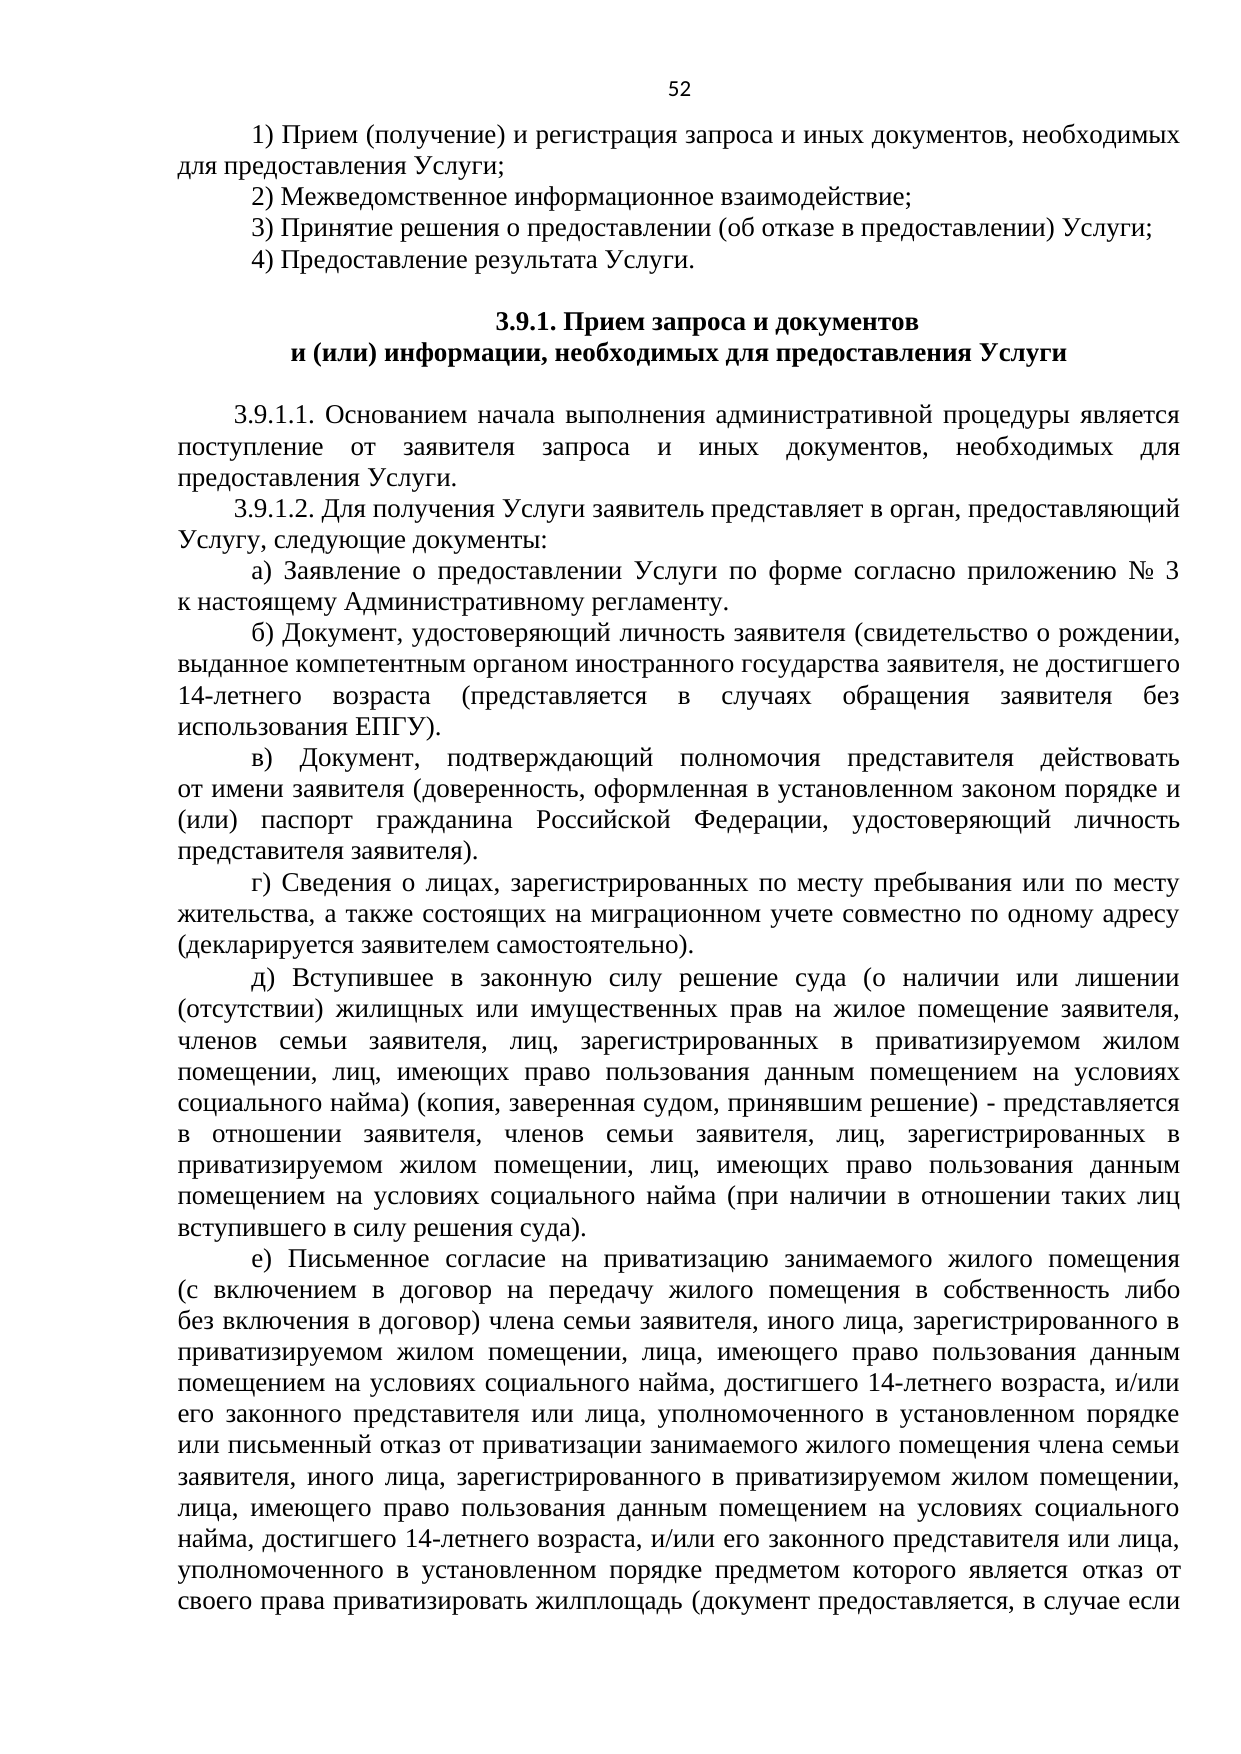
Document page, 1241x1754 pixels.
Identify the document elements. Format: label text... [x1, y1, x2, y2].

text 3.9.1. Прием запроса и документов и (или) информации, необходимых для предоставления Услуги [177, 305, 1181, 367]
text 3) Принятие решения о предоставлении (об отказе в предоставлении) Услуги; [177, 212, 1181, 243]
text д) Вступившее в законную силу решение суда (о наличии или лишении (отсутствии) жилищных или имущественных прав на жилое помещение заявителя, членов семьи заявителя, лиц, зарегистрированных в приватизируемом жилом помещении, лиц, имеющих право пользования данным помещением на условиях социального найма) (копия, заверенная судом, принявшим решение) - представляется в отношении заявителя, членов семьи заявителя, лиц, зарегистрированных в приватизируемом жилом помещении, лиц, имеющих право пользования данным помещением на условиях социального найма (при наличии в отношении таких лиц вступившего в силу решения суда). [177, 959, 1181, 1242]
text 3.9.1.2. Для получения Услуги заявитель представляет в орган, предоставляющий Услугу, следующие документы: [177, 492, 1181, 554]
text 2) Межведомственное информационное взаимодействие; [177, 180, 1181, 212]
text 3.9.1.1. Основанием начала выполнения административной процедуры является поступление от заявителя запроса и иных документов, необходимых для предоставления Услуги. [177, 398, 1181, 492]
text в) Документ, подтверждающий полномочия представителя действовать от имени заявителя (доверенность, оформленная в установленном законом порядке и (или) паспорт гражданина Российской Федерации, удостоверяющий личность представителя заявителя). [177, 741, 1181, 866]
text 1) Прием (получение) и регистрация запроса и иных документов, необходимых для предоставления Услуги; [177, 118, 1181, 180]
text 4) Предоставление результата Услуги. [177, 243, 1181, 274]
text а) Заявление о предоставлении Услуги по форме согласно приложению № 3 к настоящему Административному регламенту. [177, 554, 1181, 616]
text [177, 1242, 1181, 1616]
text г) Сведения о лицах, зарегистрированных по месту пребывания или по месту жительства, а также состоящих на миграционном учете совместно по одному адресу (декларируется заявителем самостоятельно). [177, 866, 1181, 959]
text б) Документ, удостоверяющий личность заявителя (свидетельство о рождении, выданное компетентным органом иностранного государства заявителя, не достигшего 14-летнего возраста (представляется в случаях обращения заявителя без использования ЕПГУ). [177, 616, 1181, 741]
